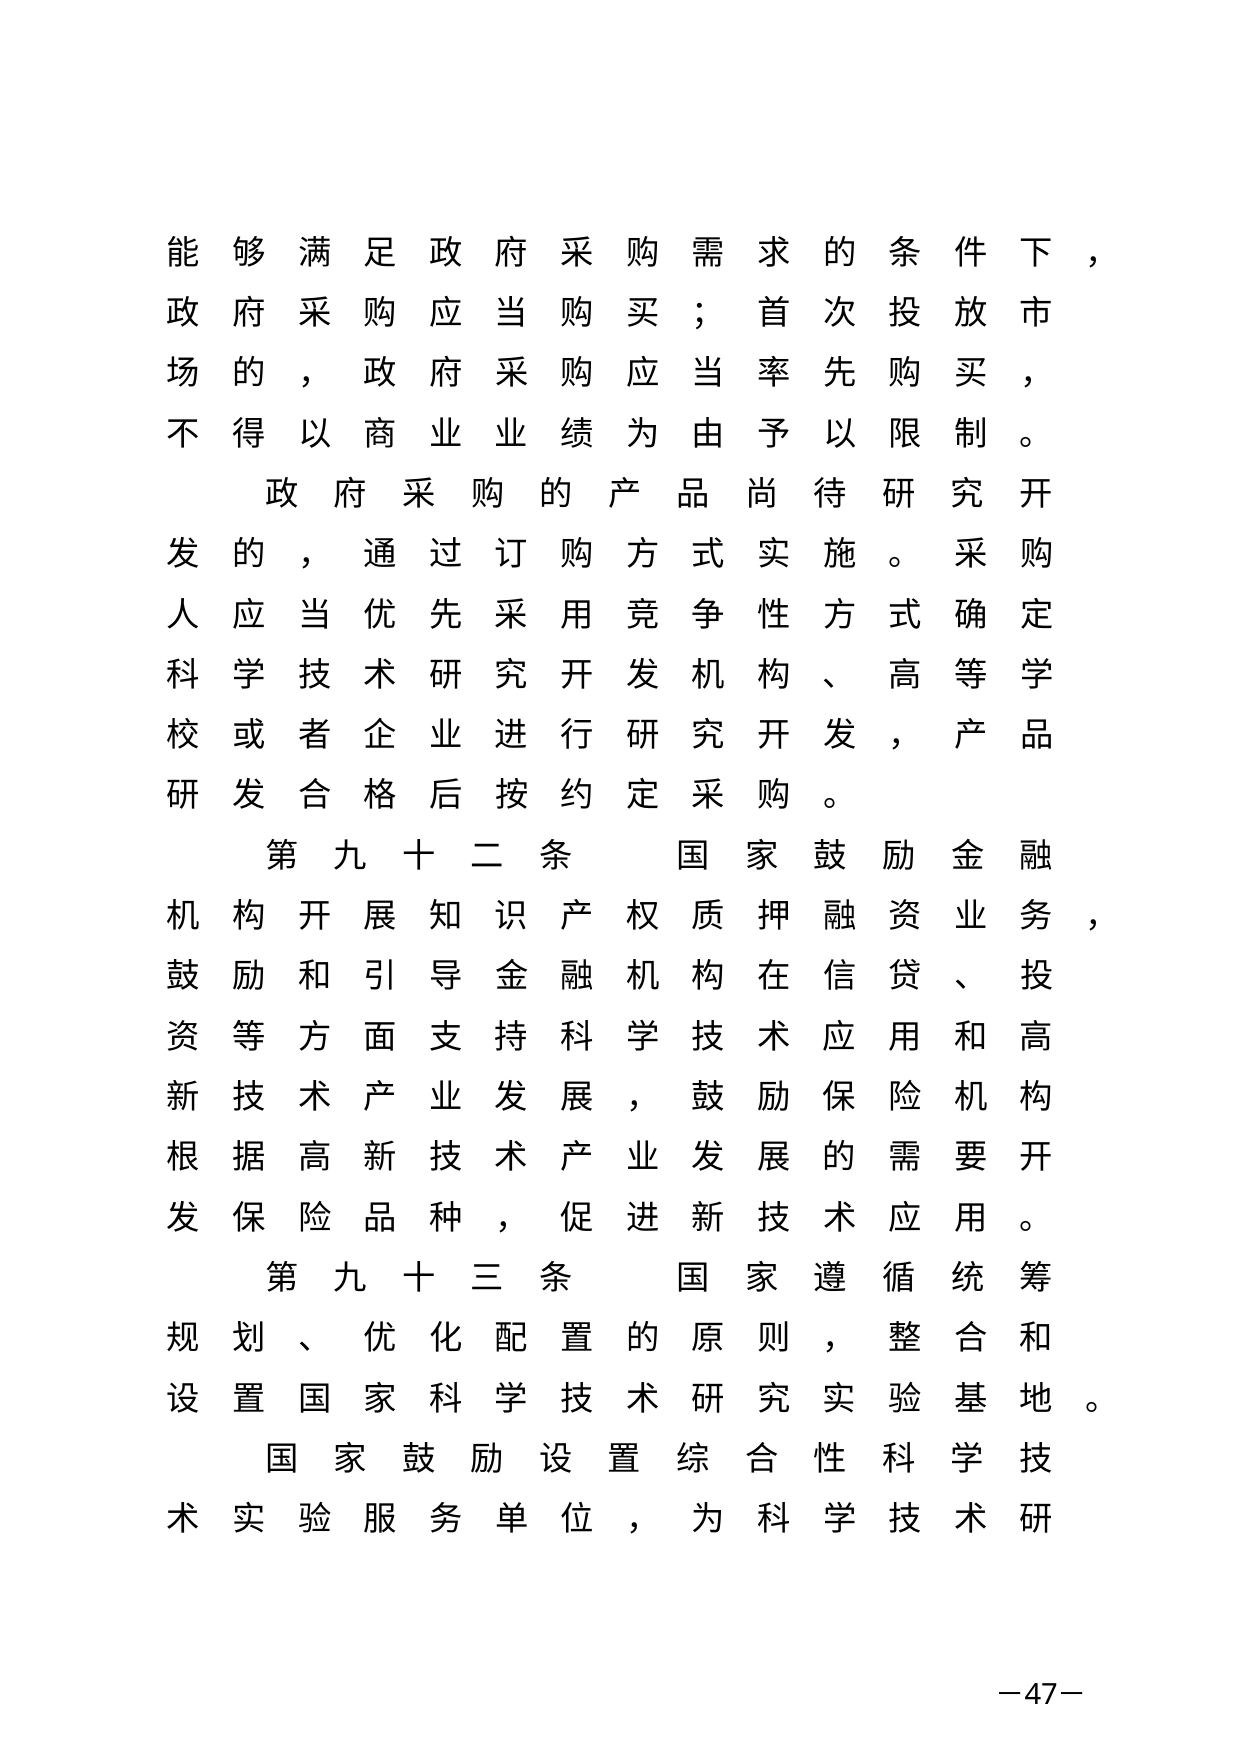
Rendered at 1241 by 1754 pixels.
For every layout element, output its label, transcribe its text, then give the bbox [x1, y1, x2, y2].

text 第九十二条 国家鼓励金融机构开展知识产权质押融资业务，鼓励和引导金融机构在信贷、投资等方面支持科学技术应用和高新技术产业发展，鼓励保险机构根据高新技术产业发展的需要开发保险品种，促进新技术应用。 [167, 822, 1085, 1245]
text 第九十三条 国家遵循统筹规划、优化配置的原则，整合和设置国家科学技术研究实验基地。 [167, 1245, 1085, 1426]
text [167, 1426, 1085, 1546]
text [167, 219, 1085, 461]
text 政府采购的产品尚待研究开发的，通过订购方式实施。采购人应当优先采用竞争性方式确定科学技术研究开发机构、高等学校或者企业进行研究开发，产品研发合格后按约定采购。 [167, 461, 1085, 822]
